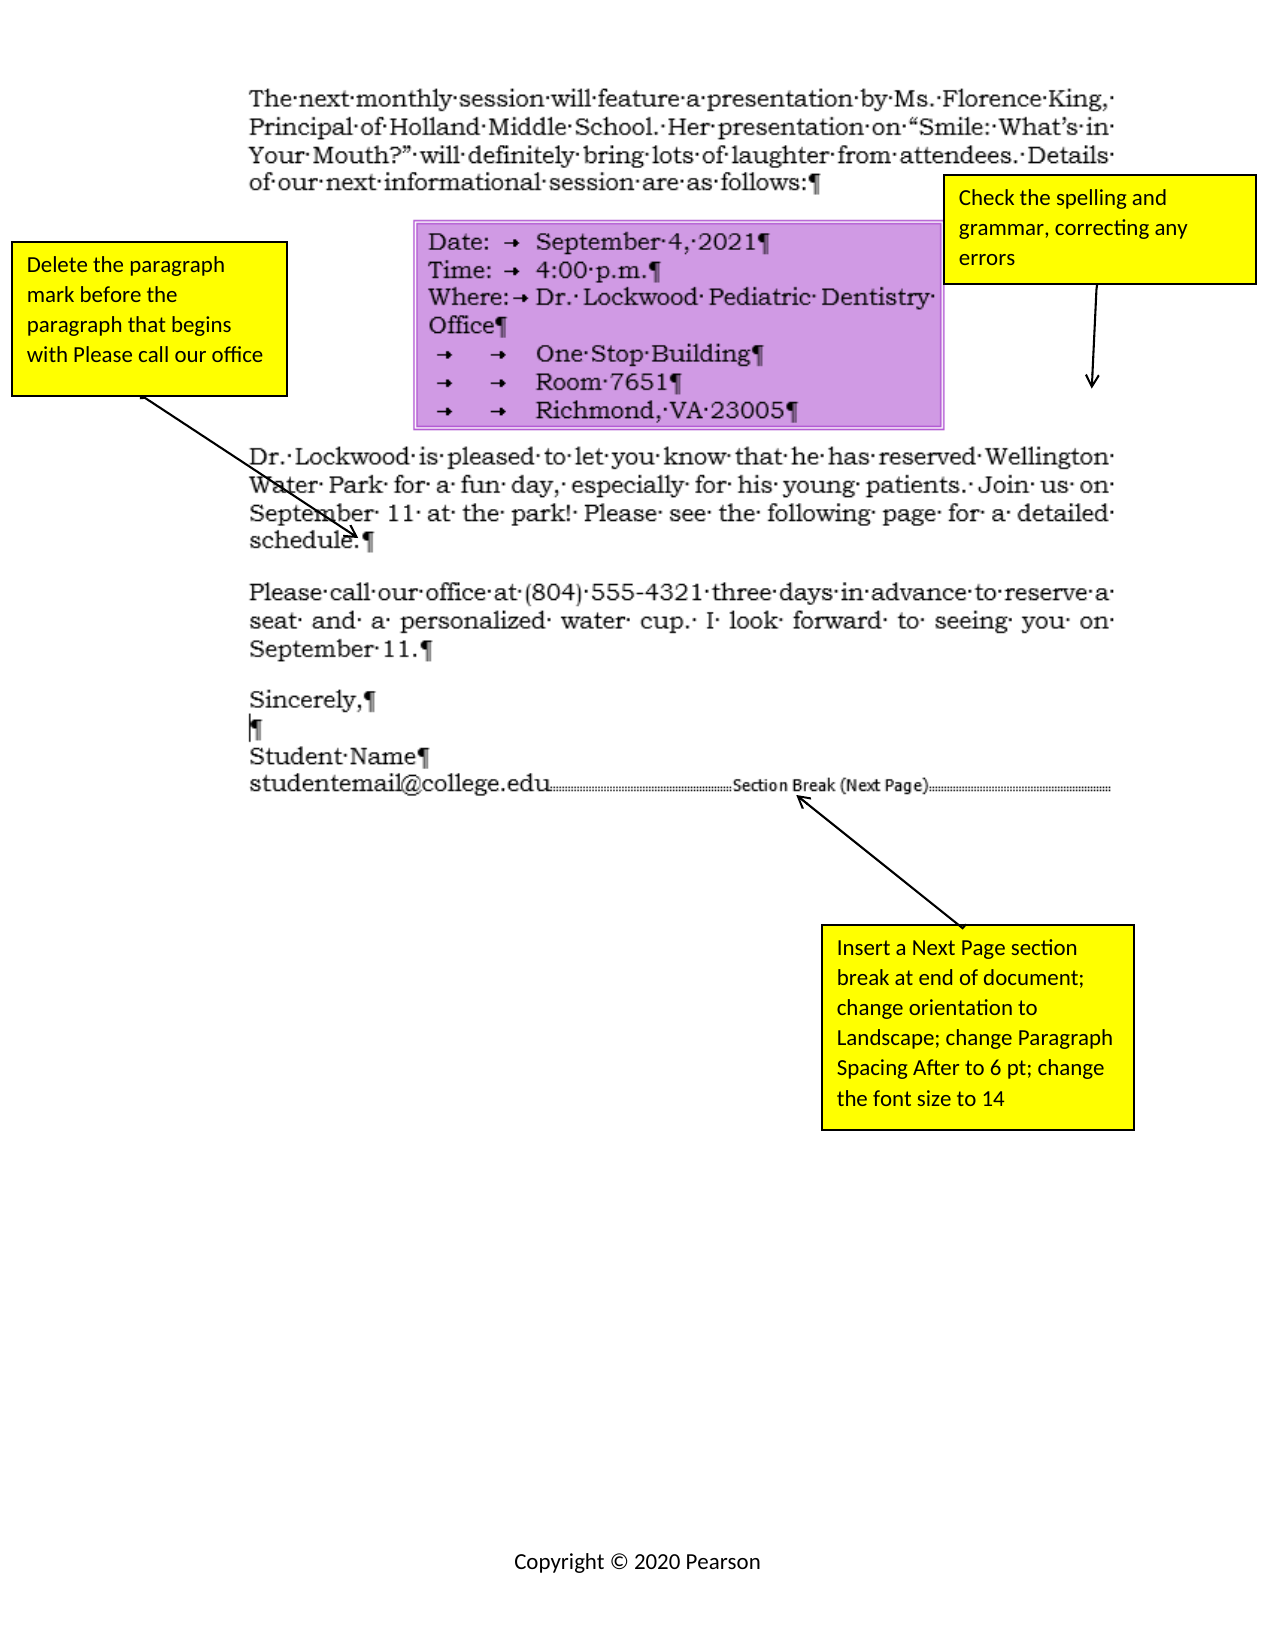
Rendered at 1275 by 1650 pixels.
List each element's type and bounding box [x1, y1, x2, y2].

picture [107, 74, 1206, 942]
